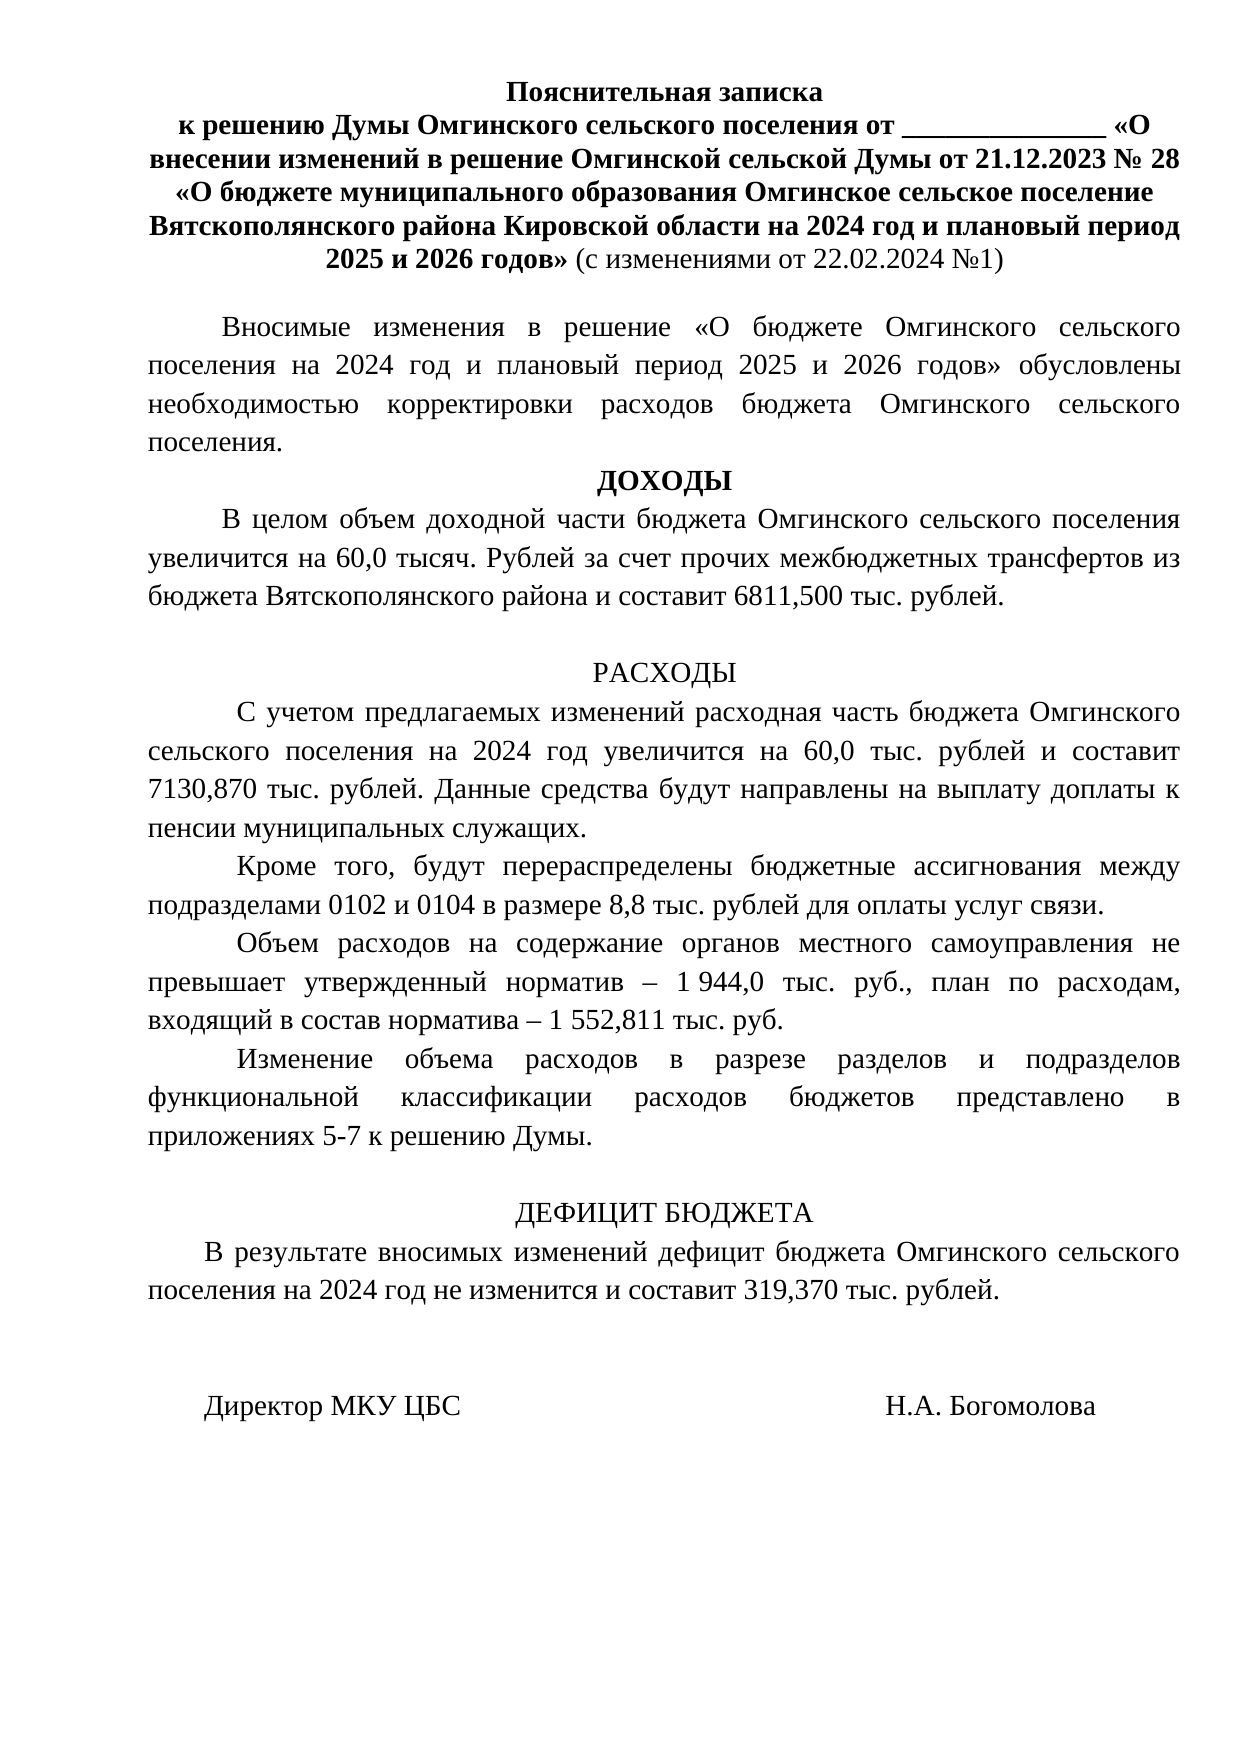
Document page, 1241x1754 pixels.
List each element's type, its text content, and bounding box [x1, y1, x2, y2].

text Пояснительная записка [148, 74, 1181, 107]
text С учетом предлагаемых изменений расходная часть бюджета Омгинского сельского поселения на 2024 год увеличится на 60,0 тыс. рублей и составит 7130,870 тыс. рублей. Данные средства будут направлены на выплату доплаты к пенсии муниципальных служащих. [148, 694, 1181, 843]
text Объем расходов на содержание органов местного самоуправления не превышает утвержденный норматив – 1 944,0 тыс. руб., план по расходам, входящий в состав норматива – 1 552,811 тыс. руб. [148, 925, 1181, 1036]
text РАСХОДЫ [148, 656, 1181, 689]
text Изменение объема расходов в разрезе разделов и подразделов функциональной классификации расходов бюджетов представлено в приложениях 5-7 к решению Думы. [148, 1041, 1181, 1152]
text Вносимые изменения в решение «О бюджете Омгинского сельского поселения на 2024 год и плановый период 2025 и 2026 годов» обусловлены необходимостью корректировки расходов бюджета Омгинского сельского поселения. [148, 309, 1181, 458]
text В результате вносимых изменений дефицит бюджета Омгинского сельского поселения на 2024 год не изменится и составит 319,370 тыс. рублей. [148, 1234, 1181, 1306]
text Директор МКУ ЦБС Н.А. Богомолова [148, 1388, 1181, 1421]
text Кроме того, будут перераспределены бюджетные ассигнования между подразделами 0102 и 0104 в размере 8,8 тыс. рублей для оплаты услуг связи. [148, 848, 1181, 920]
text ДОХОДЫ [148, 463, 1181, 496]
text В целом объем доходной части бюджета Омгинского сельского поселения увеличится на 60,0 тысяч. Рублей за счет прочих межбюджетных трансфертов из бюджета Вятскополянского района и составит 6811,500 тыс. рублей. [148, 501, 1181, 612]
text ДЕФИЦИТ БЮДЖЕТА [148, 1195, 1181, 1229]
text к решению Думы Омгинского сельского поселения от ______________ «О внесении изменений в решение Омгинской сельской Думы от 21.12.2023 № 28 «О бюджете муниципального образования Омгинское сельское поселение Вятскополянского района Кировской области на 2024 год и плановый период 2025 и 2026 годов» (с изменениями от 22.02.2024 №1) [148, 107, 1181, 275]
